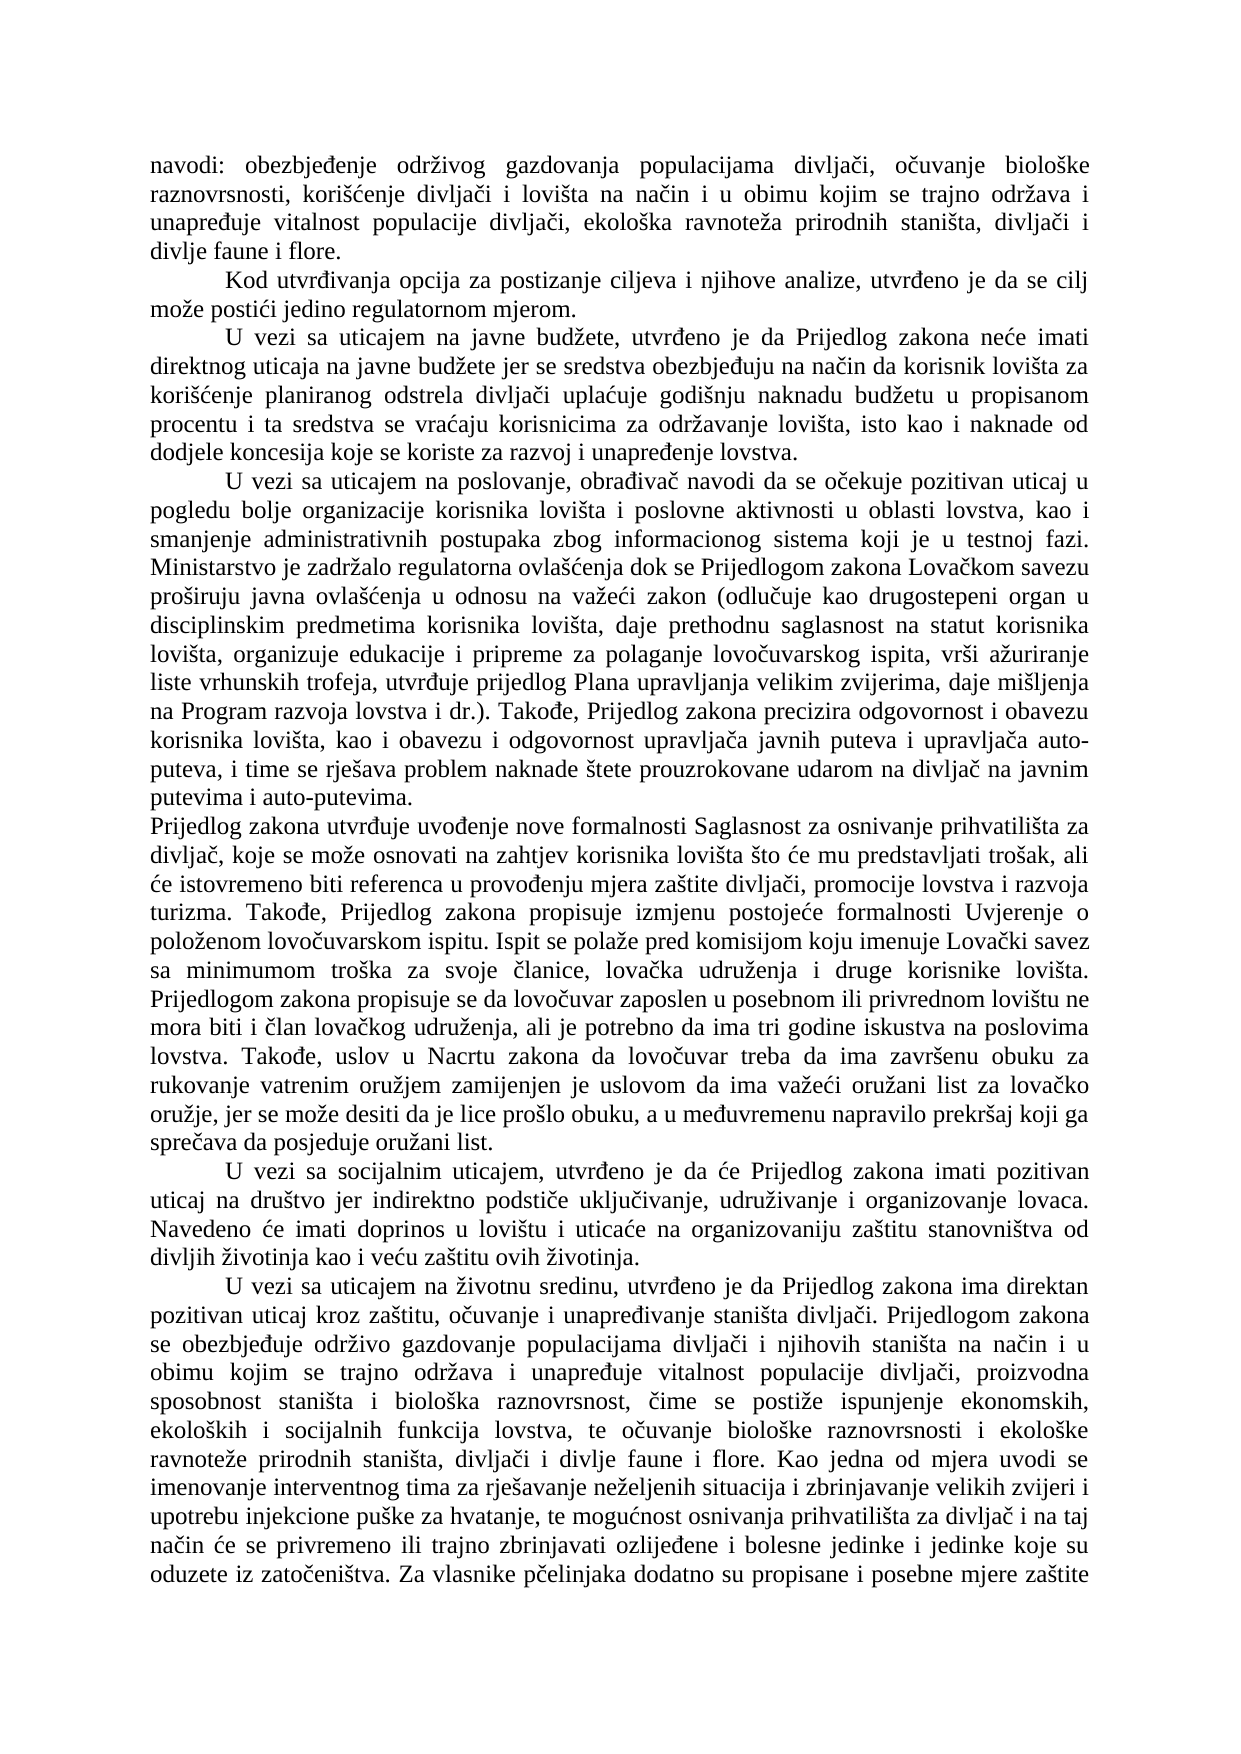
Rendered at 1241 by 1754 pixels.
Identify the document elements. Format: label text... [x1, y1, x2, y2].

text Prijedlog zakona utvrđuje uvođenje nove formalnosti Saglasnost za osnivanje prihvatilišta za divljač, koje se može osnovati na zahtjev korisnika lovišta što će mu predstavljati trošak, ali će istovremeno biti referenca u provođenju mjera zaštite divljači, promocije lovstva i razvoja turizma. Takođe, Prijedlog zakona propisuje izmjenu postojeće formalnosti Uvjerenje o položenom lovočuvarskom ispitu. Ispit se polaže pred komisijom koju imenuje Lovački savez sa minimumom troška za svoje članice, lovačka udruženja i druge korisnike lovišta. Prijedlogom zakona propisuje se da lovočuvar zaposlen u posebnom ili privrednom lovištu ne mora biti i član lovačkog udruženja, ali je potrebno da ima tri godine iskustva na poslovima lovstva. Takođe, uslov u Nacrtu zakona da lovočuvar treba da ima završenu obuku za rukovanje vatrenim oružjem zamijenjen je uslovom da ima važeći oružani list za lovačko oružje, jer se može desiti da je lice prošlo obuku, a u međuvremenu napravilo prekršaj koji ga sprečava da posjeduje oružani list. [150, 811, 1090, 1156]
text U vezi sa uticajem na poslovanje, obrađivač navodi da se očekuje pozitivan uticaj u pogledu bolje organizacije korisnika lovišta i poslovne aktivnosti u oblasti lovstva, kao i smanjenje administrativnih postupaka zbog informacionog sistema koji je u testnoj fazi. Ministarstvo je zadržalo regulatorna ovlašćenja dok se Prijedlogom zakona Lovačkom savezu proširuju javna ovlašćenja u odnosu na važeći zakon (odlučuje kao drugostepeni organ u disciplinskim predmetima korisnika lovišta, daje prethodnu saglasnost na statut korisnika lovišta, organizuje edukacije i pripreme za polaganje lovočuvarskog ispita, vrši ažuriranje liste vrhunskih trofeja, utvrđuje prijedlog Plana upravljanja velikim zvijerima, daje mišljenja na Program razvoja lovstva i dr.). Takođe, Prijedlog zakona precizira odgovornost i obavezu korisnika lovišta, kao i obavezu i odgovornost upravljača javnih puteva i upravljača auto-puteva, i time se rješava problem naknade štete prouzrokovane udarom na divljač na javnim putevima i auto-putevima. [150, 466, 1090, 811]
text U vezi sa uticajem na javne budžete, utvrđeno je da Prijedlog zakona neće imati direktnog uticaja na javne budžete jer se sredstva obezbjeđuju na način da korisnik lovišta za korišćenje planiranog odstrela divljači uplaćuje godišnju naknadu budžetu u propisanom procentu i ta sredstva se vraćaju korisnicima za održavanje lovišta, isto kao i naknade od dodjele koncesija koje se koriste za razvoj i unapređenje lovstva. [150, 322, 1090, 466]
text Kod utvrđivanja opcija za postizanje ciljeva i njihove analize, utvrđeno je da se cilj može postići jedino regulatornom mjerom. [150, 265, 1090, 322]
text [150, 1271, 1090, 1587]
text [150, 150, 1090, 265]
text U vezi sa socijalnim uticajem, utvrđeno je da će Prijedlog zakona imati pozitivan uticaj na društvo jer indirektno podstiče uključivanje, udruživanje i organizovanje lovaca. Navedeno će imati doprinos u lovištu i uticaće na organizovaniju zaštitu stanovništva od divljih životinja kao i veću zaštitu ovih životinja. [150, 1156, 1090, 1271]
